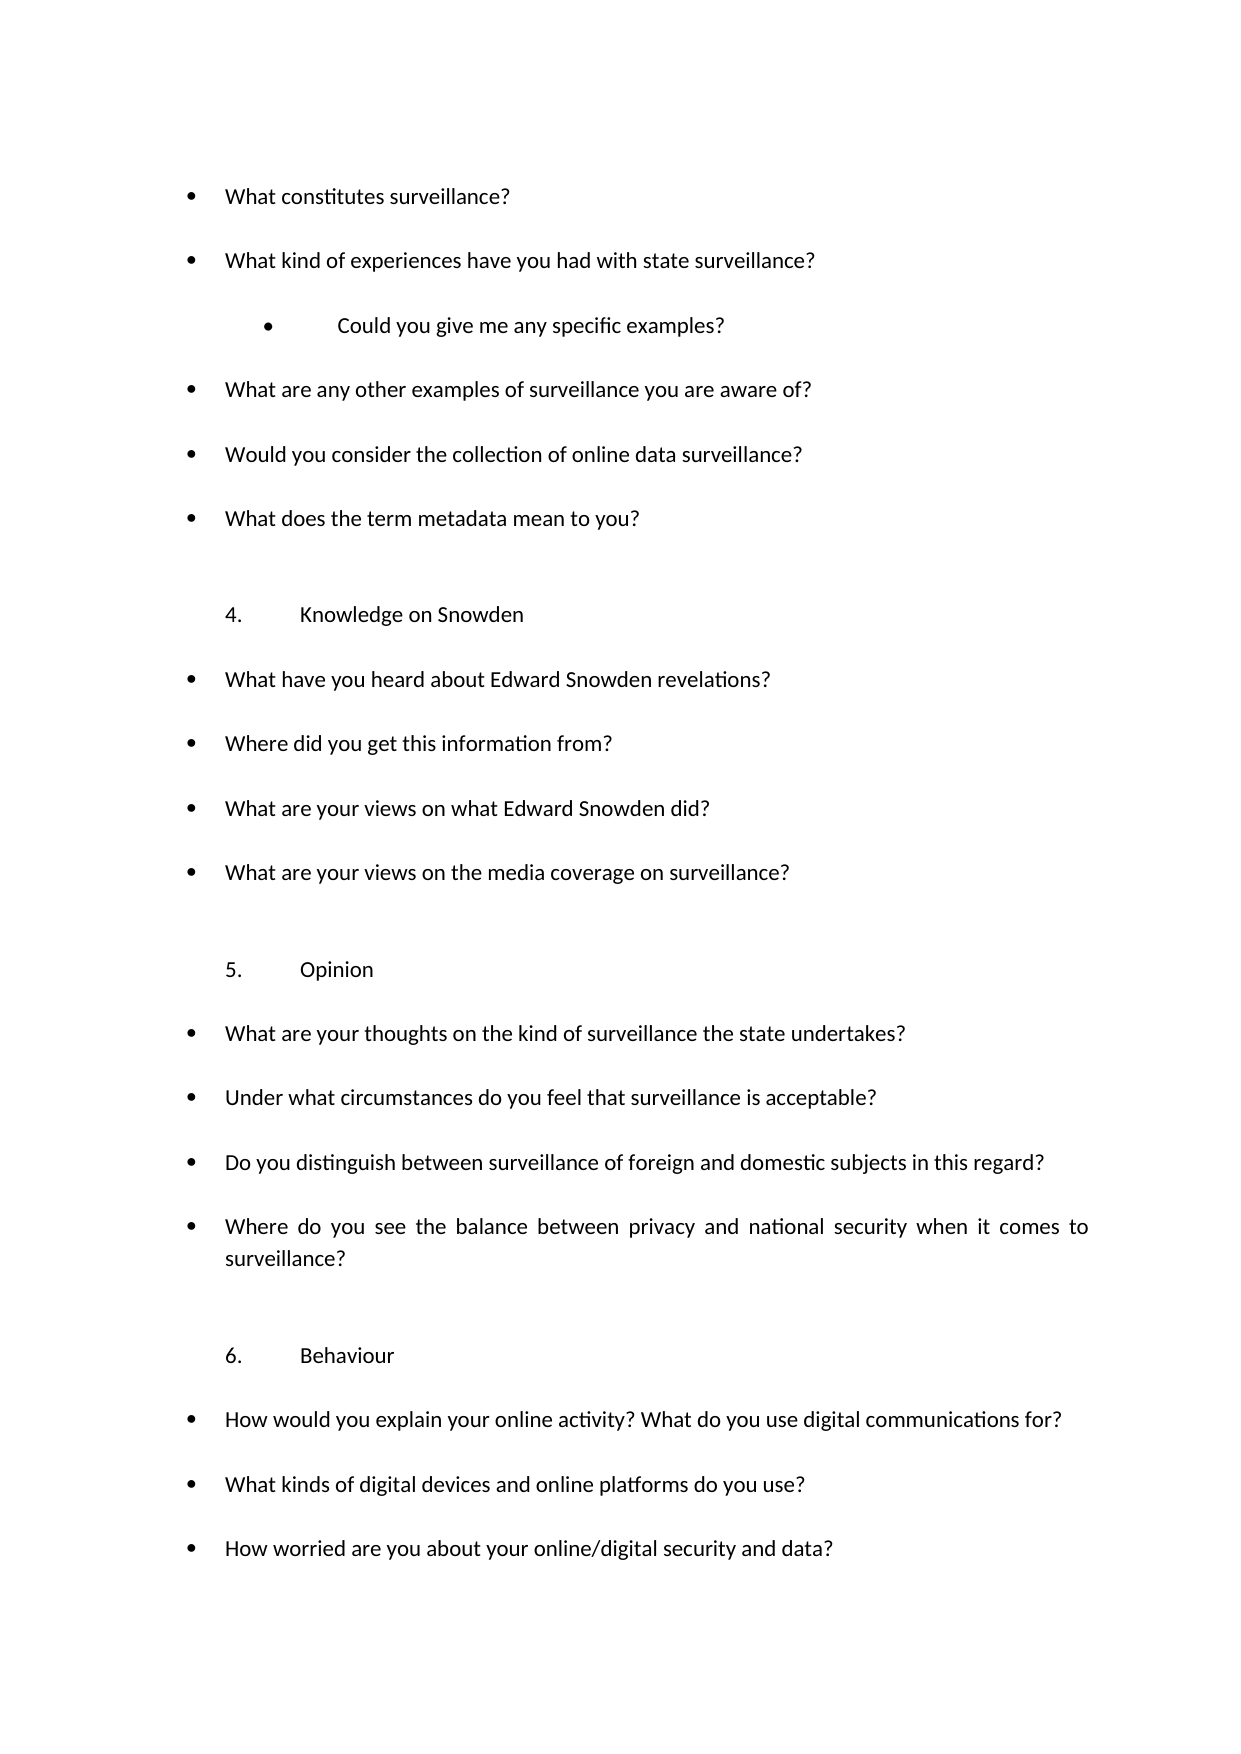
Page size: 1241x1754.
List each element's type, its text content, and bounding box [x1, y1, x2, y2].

list Where did you get this information from? [187, 729, 1090, 757]
list Under what circumstances do you feel that surveillance is acceptable? [187, 1083, 1090, 1111]
list What are any other examples of surveillance you are aware of? [187, 375, 1090, 403]
list How worried are you about your online/digital security and data? [187, 1534, 1090, 1562]
list Where do you see the balance between privacy and national security when it comes to surveillance? [187, 1212, 1090, 1272]
list What are your thoughts on the kind of surveillance the state undertakes? [187, 1019, 1090, 1047]
list Behaviour [225, 1341, 1090, 1369]
list What are your views on the media coverage on surveillance? [187, 858, 1090, 886]
list How would you explain your online activity? What do you use digital communications for? [187, 1405, 1090, 1433]
list Opinion [225, 955, 1090, 983]
list What are your views on what Edward Snowden did? [187, 794, 1090, 822]
list Knowledge on Snowden [225, 601, 1090, 629]
list What have you heard about Edward Snowden revelations? [187, 665, 1090, 693]
list What constitutes surveillance? [187, 182, 1090, 210]
list Do you distinguish between surveillance of foreign and domestic subjects in this regard? [187, 1148, 1090, 1176]
list What kinds of digital devices and online platforms do you use? [187, 1470, 1090, 1498]
list Would you consider the collection of online data surveillance? [187, 440, 1090, 468]
list What does the term metadata mean to you? [187, 504, 1090, 532]
list What kind of experiences have you had with state surveillance? [187, 247, 1090, 274]
list Could you give me any specific examples? [262, 311, 1090, 339]
